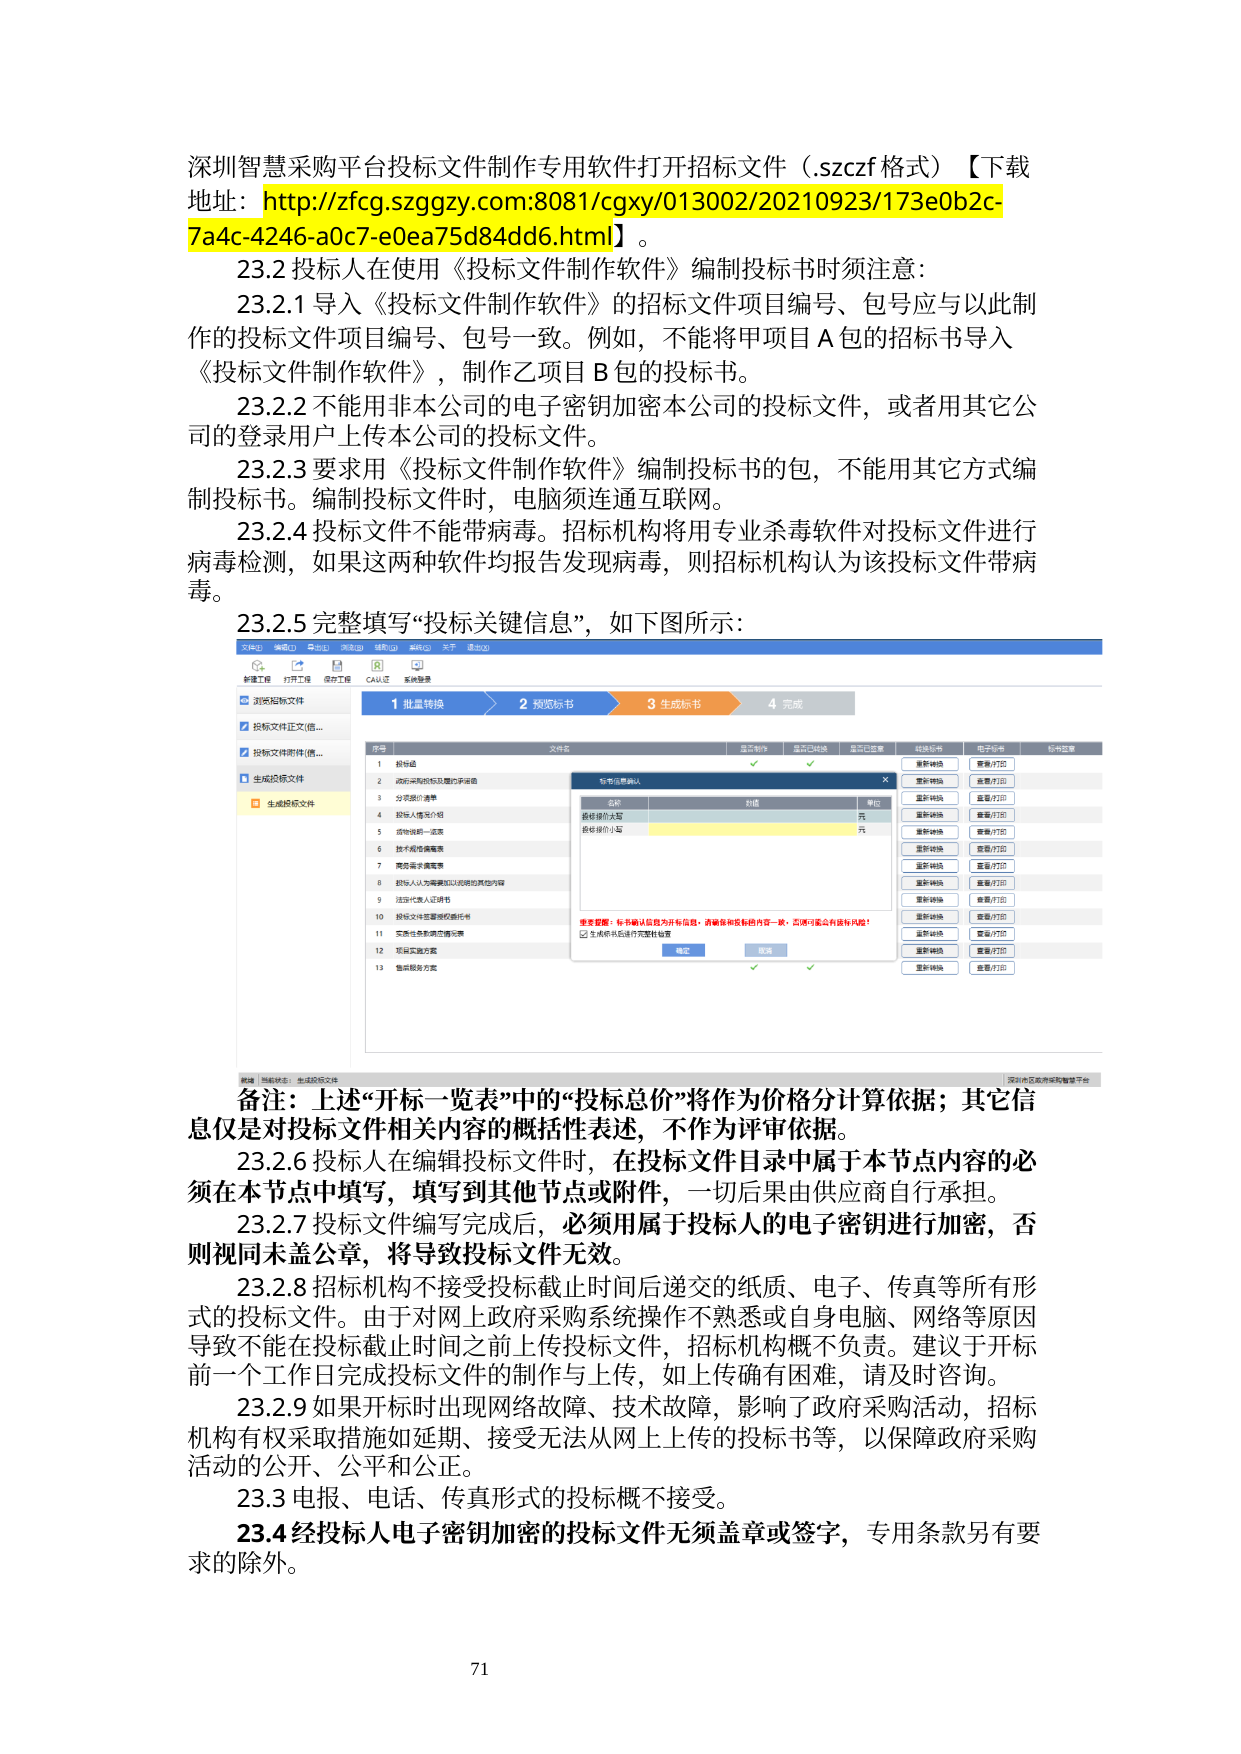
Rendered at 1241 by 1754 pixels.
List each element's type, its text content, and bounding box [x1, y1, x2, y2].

text 23.2.7投标文件编写完成后，必须用属于投标人的电子密钥进行加密，否则视同未盖公章，将导致投标文件无效。 [187, 1206, 1053, 1269]
text 23.2.2不能用非本公司的电子密钥加密本公司的投标文件，或者用其它公司的登录用户上传本公司的投标文件。 [187, 388, 1053, 451]
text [187, 150, 1053, 252]
text 23.2.3要求用《投标文件制作软件》编制投标书的包，不能用其它方式编制投标书。编制投标文件时，电脑须连通互联网。 [187, 451, 1053, 514]
text 23.2.1导入《投标文件制作软件》的招标文件项目编号、包号应与以此制作的投标文件项目编号、包号一致。例如，不能将甲项目A包的招标书导入《投标文件制作软件》，制作乙项目B包的投标书。 [187, 286, 1053, 388]
text 23.2.6投标人在编辑投标文件时，在投标文件目录中属于本节点内容的必须在本节点中填写，填写到其他节点或附件，一切后果由供应商自行承担。 [187, 1144, 1053, 1206]
text 备注：上述“开标一览表”中的“投标总价”将作为价格分计算依据；其它信息仅是对投标文件相关内容的概括性表述，不作为评审依据。 [187, 1086, 1053, 1144]
picture [236, 639, 1103, 1087]
text 23.2.9如果开标时出现网络故障、技术故障，影响了政府采购活动，招标机构有权采取措施如延期、接受无法从网上上传的投标书等，以保障政府采购活动的公开、公平和公正。 [187, 1389, 1053, 1481]
text 23.4经投标人电子密钥加密的投标文件无须盖章或签字，专用条款另有要求的除外。 [187, 1515, 1053, 1578]
text 23.2.5完整填写“投标关键信息”，如下图所示： [187, 606, 1053, 640]
text 23.2.8招标机构不接受投标截止时间后递交的纸质、电子、传真等所有形式的投标文件。由于对网上政府采购系统操作不熟悉或自身电脑、网络等原因导致不能在投标截止时间之前上传投标文件，招标机构概不负责。建议于开标前一个工作日完成投标文件的制作与上传，如上传确有困难，请及时咨询。 [187, 1269, 1053, 1389]
text 23.2.4投标文件不能带病毒。招标机构将用专业杀毒软件对投标文件进行病毒检测，如果这两种软件均报告发现病毒，则招标机构认为该投标文件带病毒。 [187, 514, 1053, 606]
text 23.2投标人在使用《投标文件制作软件》编制投标书时须注意： [187, 252, 1053, 286]
text 23.3电报、电话、传真形式的投标概不接受。 [187, 1481, 1053, 1515]
